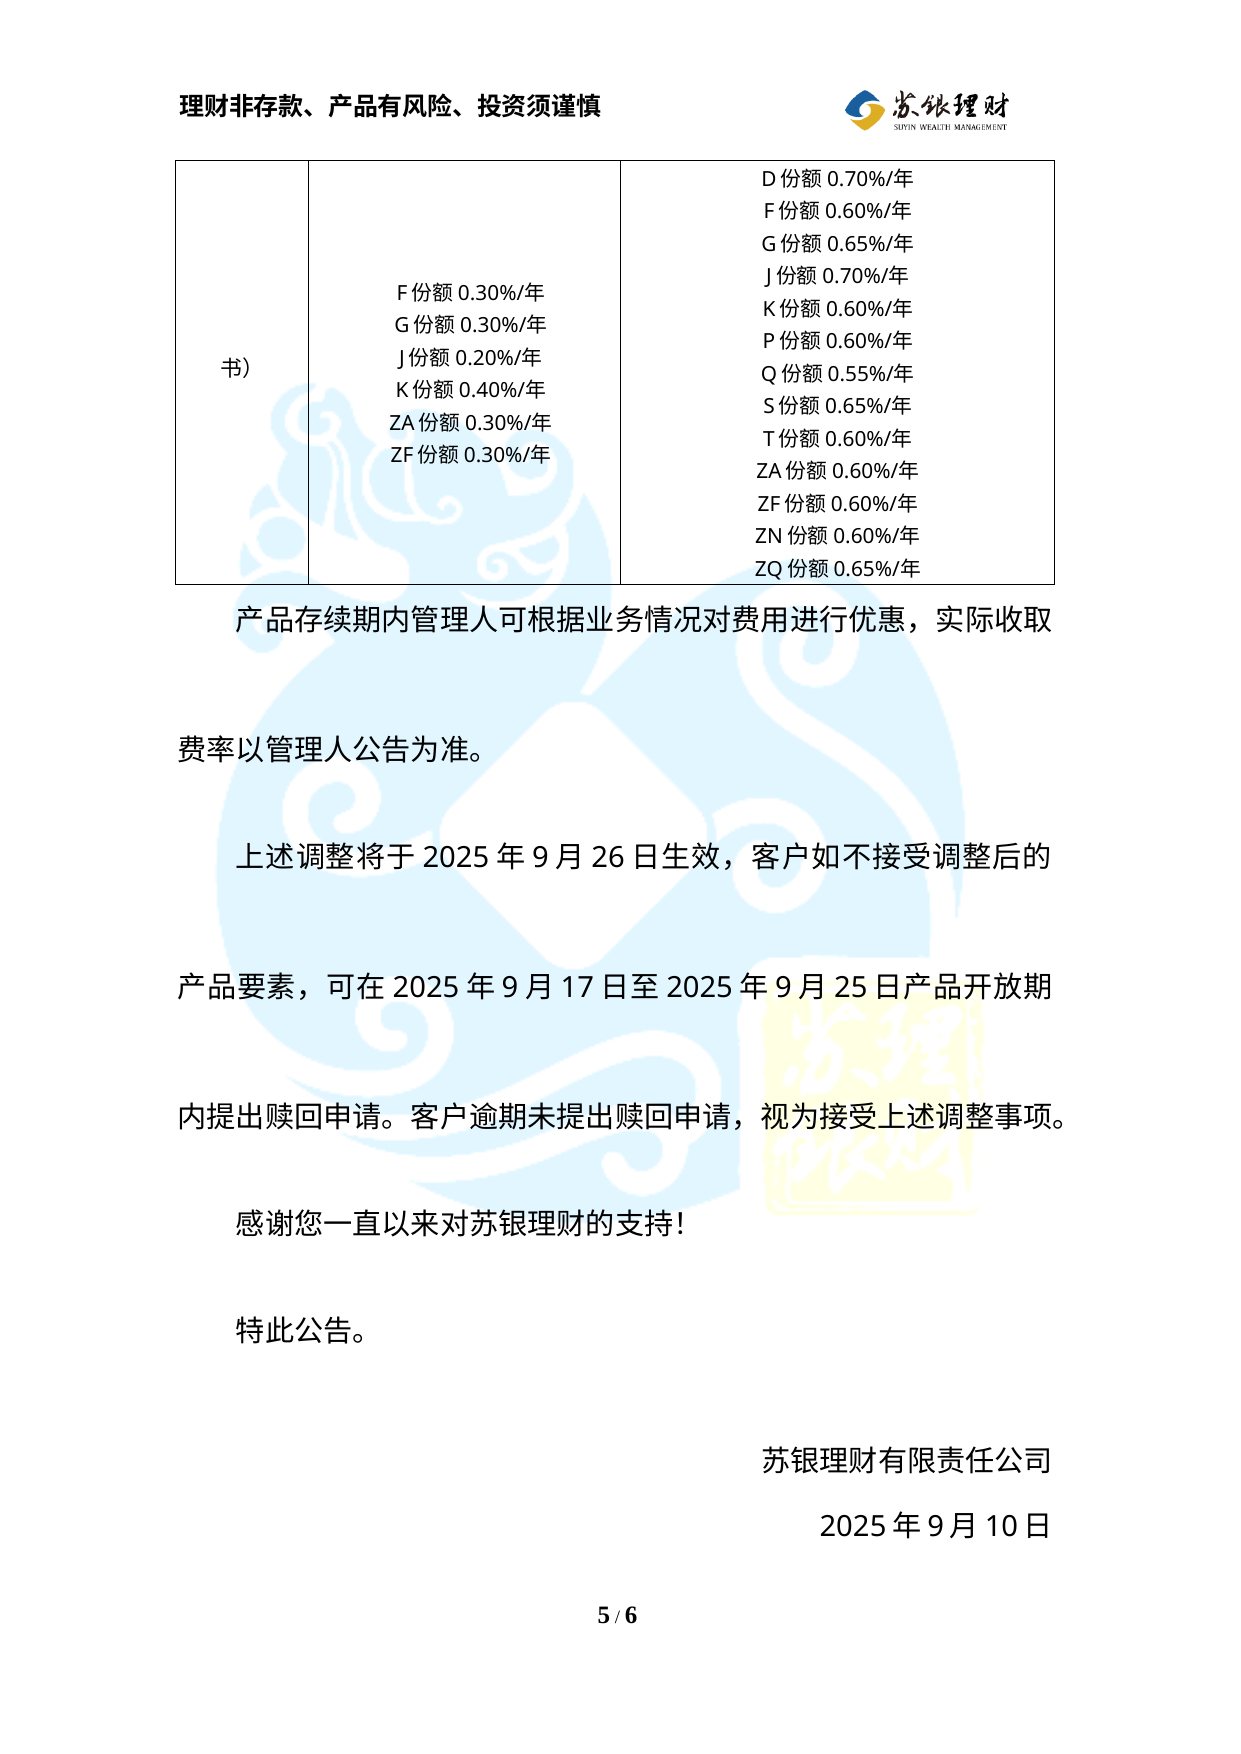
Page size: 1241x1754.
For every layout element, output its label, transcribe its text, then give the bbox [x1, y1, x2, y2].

text 上述调整将于2025年9月26日生效，客户如不接受调整后的产品要素，可在2025年9月17日至2025年9月25日产品开放期内提出赎回申请。客户逾期未提出赎回申请，视为接受上述调整事项。 [177, 822, 1053, 1147]
text 苏银理财有限责任公司 [177, 1427, 1053, 1492]
table_cell 投资管理费率（说明书） [176, 161, 308, 584]
list 产品存续期内管理人可根据业务情况对费用进行优惠，实际收取费率以管理人公告为准。 [177, 585, 1053, 780]
table_cell A份额 0.30%/年 B份额 0.27%/年 D份额 0.20%/年 F份额 0.30%/年 G份额 0.30%/年 J份额 0.20%/年 K份额 0.40%/年 ZA份额 0.30%/年 ZF份额 0.30%/年 [309, 161, 620, 584]
text 2025年9月10日 [177, 1492, 1053, 1557]
picture [820, 73, 1039, 143]
text 特此公告。 [177, 1297, 1053, 1362]
text 感谢您一直以来对苏银理财的支持！ [177, 1189, 1053, 1254]
